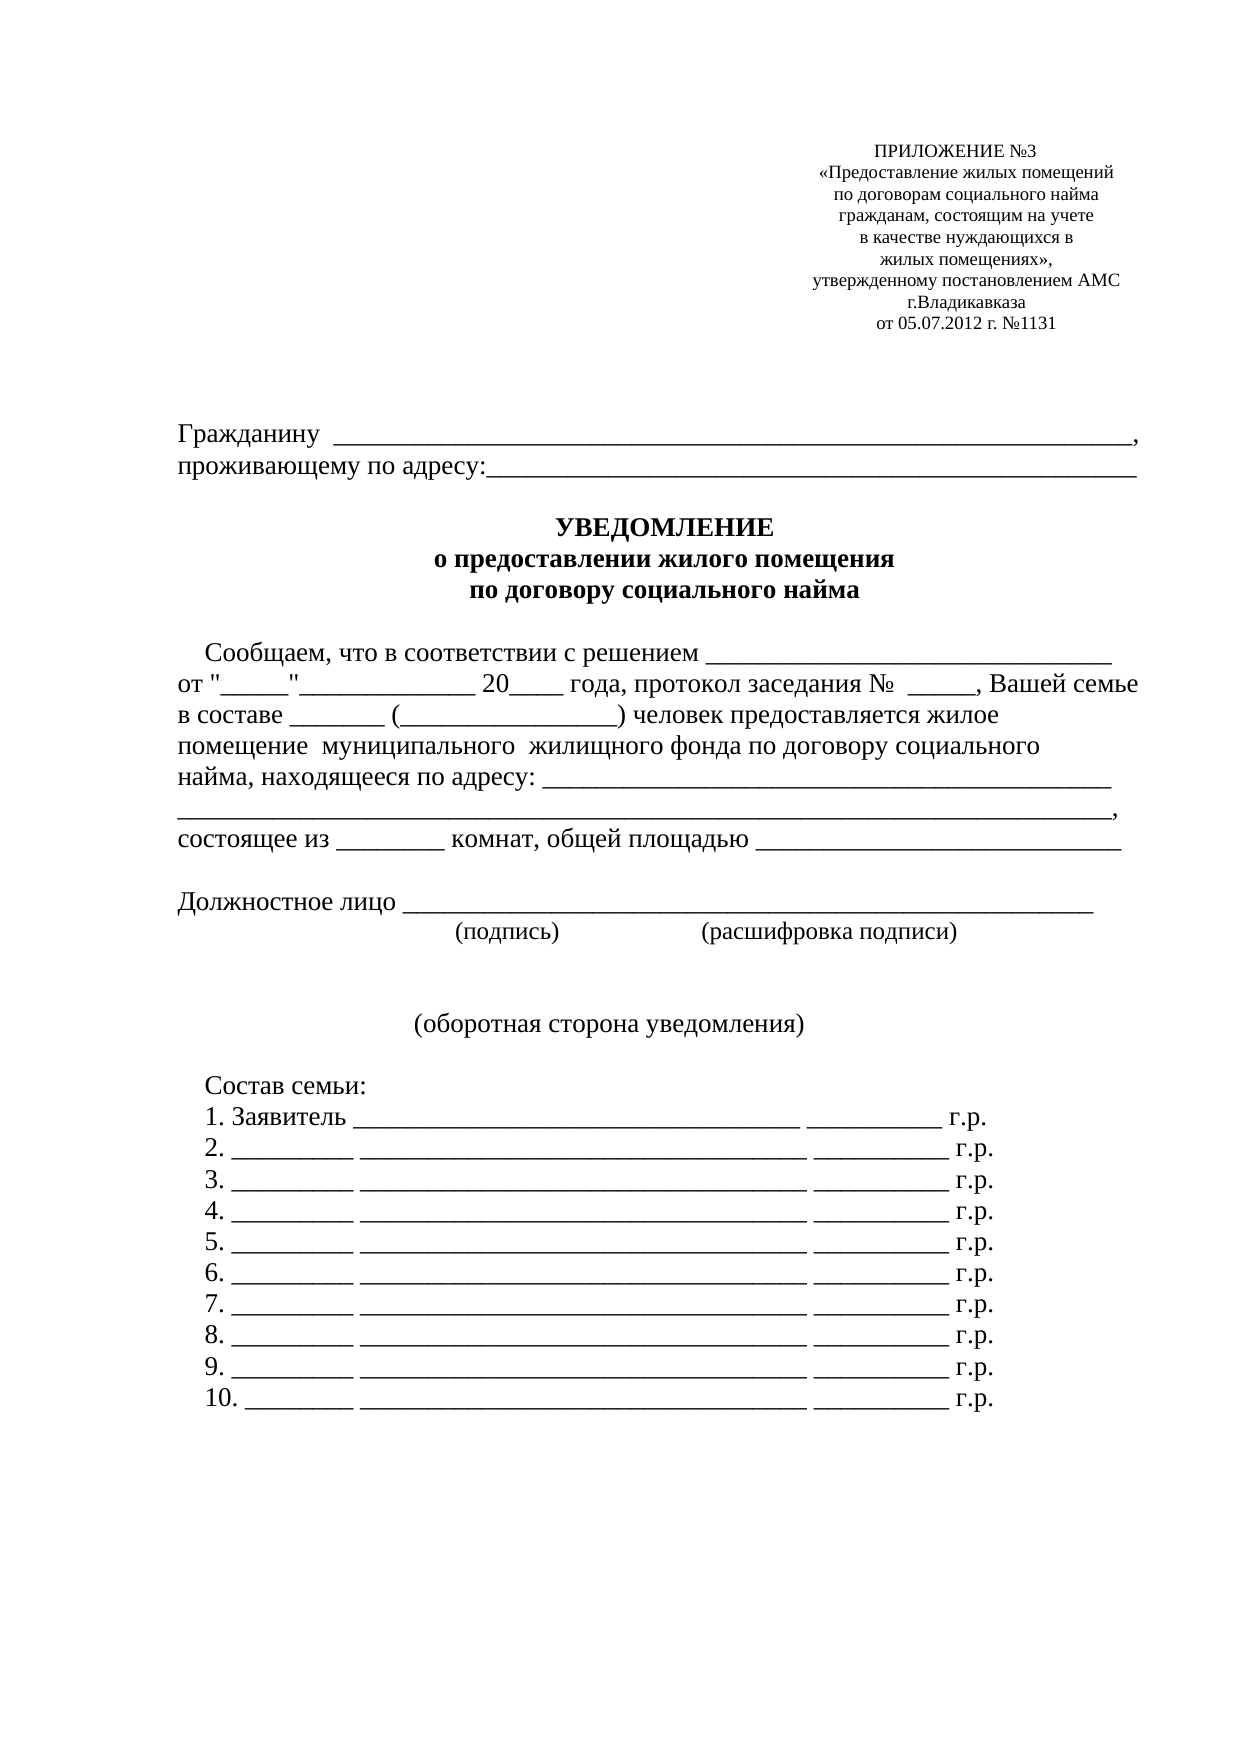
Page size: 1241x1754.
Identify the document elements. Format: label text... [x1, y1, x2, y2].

text состоящее из ________ комнат, общей площадью ___________________________ [177, 822, 1152, 854]
text от 05.07.2012 г. №1131 [781, 312, 1152, 334]
text 2. _________ _________________________________ __________ г.р. [177, 1132, 1152, 1163]
text Должностное лицо ___________________________________________________ [177, 885, 1152, 916]
text найма, находящееся по адресу: __________________________________________ [177, 760, 1152, 791]
text (оборотная сторона уведомления) [177, 1007, 1152, 1038]
text (подпись) (расшифровка подписи) [325, 916, 1152, 945]
text Гражданину ___________________________________________________________, [177, 418, 1152, 449]
text 6. _________ _________________________________ __________ г.р. [177, 1256, 1152, 1287]
text утвержденному постановлением АМС г.Владикавказа [781, 269, 1152, 312]
text по договорам социального найма [781, 183, 1152, 204]
text о предоставлении жилого помещения [177, 542, 1152, 573]
text проживающему по адресу:________________________________________________ [177, 449, 1152, 480]
text гражданам, состоящим на учете [781, 204, 1152, 226]
text 1. Заявитель _________________________________ __________ г.р. [177, 1100, 1152, 1132]
text _____________________________________________________________________, [177, 791, 1152, 822]
text 5. _________ _________________________________ __________ г.р. [177, 1225, 1152, 1256]
text Сообщаем, что в соответствии с решением ______________________________ [177, 636, 1152, 667]
text по договору социального найма [177, 573, 1152, 604]
text 3. _________ _________________________________ __________ г.р. [177, 1163, 1152, 1194]
text 4. _________ _________________________________ __________ г.р. [177, 1194, 1152, 1225]
text от "_____"_____________ 20____ года, протокол заседания № _____, Вашей семье в составе _______ (________________) человек предоставляется жилое [177, 667, 1152, 729]
text «Предоставление жилых помещений [781, 161, 1152, 183]
text ПРИЛОЖЕНИЕ №3 [758, 140, 1152, 161]
text 10. ________ _________________________________ __________ г.р. [177, 1381, 1152, 1412]
text 7. _________ _________________________________ __________ г.р. [177, 1287, 1152, 1318]
text УВЕДОМЛЕНИЕ [177, 511, 1152, 542]
text помещение муниципального жилищного фонда по договору социального [177, 729, 1152, 760]
text 8. _________ _________________________________ __________ г.р. [177, 1318, 1152, 1349]
text Состав семьи: [177, 1069, 1152, 1100]
text 9. _________ _________________________________ __________ г.р. [177, 1349, 1152, 1381]
text в качестве нуждающихся в [781, 226, 1152, 247]
text жилых помещениях», [781, 247, 1152, 269]
